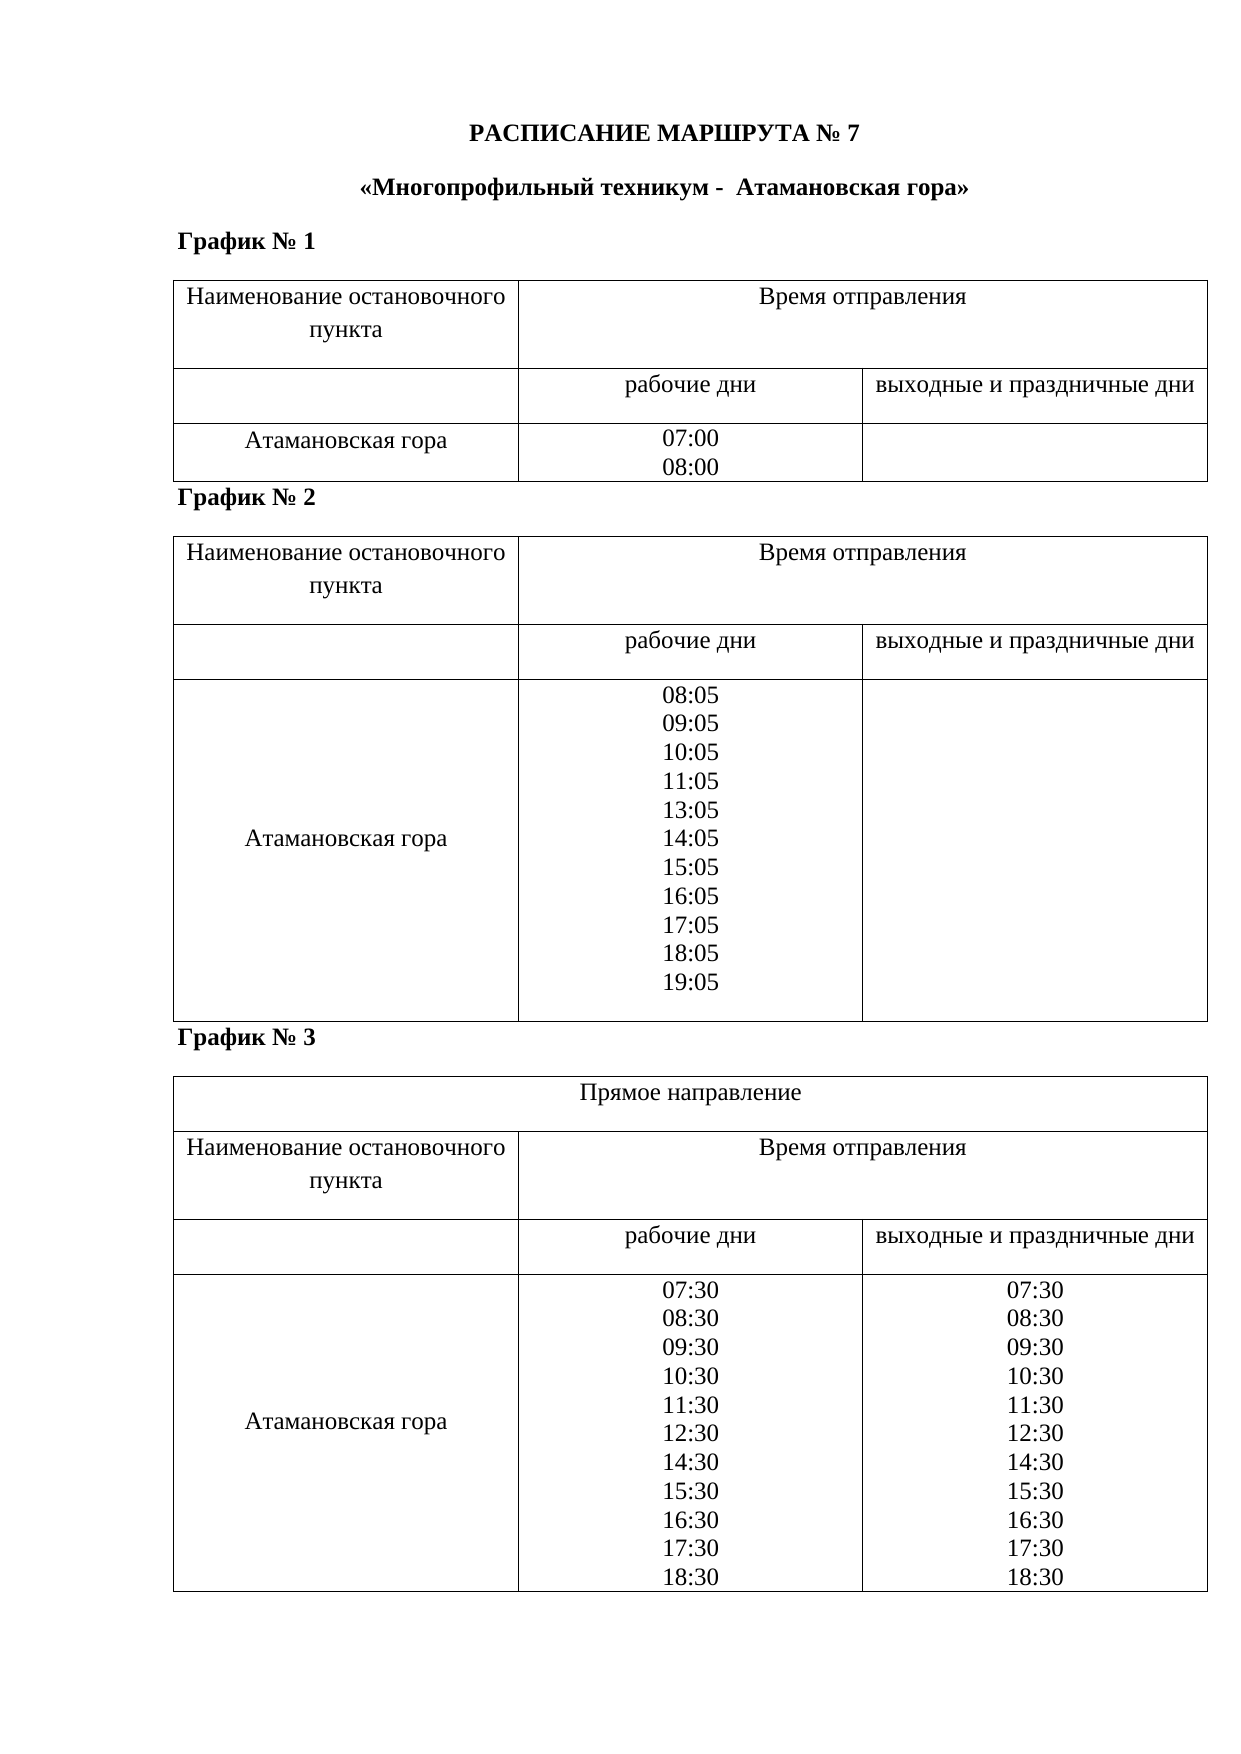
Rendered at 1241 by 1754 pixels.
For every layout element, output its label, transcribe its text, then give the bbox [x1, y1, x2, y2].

table_cell 07:30 08:30 09:30 10:30 11:30 12:30 14:30 15:30 16:30 17:30 18:30 [519, 1275, 862, 1591]
table_cell [174, 369, 518, 422]
table_cell [863, 424, 1207, 481]
text «Многопрофильный техникум - Атамановская гора» [177, 172, 1152, 201]
text График № 2 [177, 482, 1152, 511]
table_cell выходные и праздничные дни [863, 369, 1207, 422]
table_cell 07:30 08:30 09:30 10:30 11:30 12:30 14:30 15:30 16:30 17:30 18:30 [863, 1275, 1207, 1591]
table_cell рабочие дни [519, 625, 862, 679]
table_cell 07:00 08:00 [519, 424, 862, 481]
table_cell выходные и праздничные дни [863, 625, 1207, 679]
table_cell выходные и праздничные дни [863, 1220, 1207, 1274]
table_cell рабочие дни [519, 369, 862, 422]
table_cell 08:05 09:05 10:05 11:05 13:05 14:05 15:05 16:05 17:05 18:05 19:05 [519, 680, 862, 1021]
table_cell [174, 1220, 518, 1274]
table_cell Время отправления [519, 1132, 1207, 1219]
table_header Наименование остановочного пункта [174, 537, 518, 624]
table_cell Атамановская гора [174, 424, 518, 481]
table_cell [863, 680, 1207, 1021]
table_header Прямое направление [174, 1077, 1207, 1131]
table_cell рабочие дни [519, 1220, 862, 1274]
table_header Время отправления [519, 281, 1207, 368]
table_cell [174, 625, 518, 679]
text РАСПИСАНИЕ МАРШРУТА № 7 [177, 118, 1152, 147]
table_cell Наименование остановочного пункта [174, 1132, 518, 1219]
text График № 1 [177, 226, 1152, 254]
table_header Время отправления [519, 537, 1207, 624]
table_cell Атамановская гора [174, 1275, 518, 1591]
table_cell Атамановская гора [174, 680, 518, 1021]
text График № 3 [177, 1022, 1152, 1051]
table_header Наименование остановочного пункта [174, 281, 518, 368]
